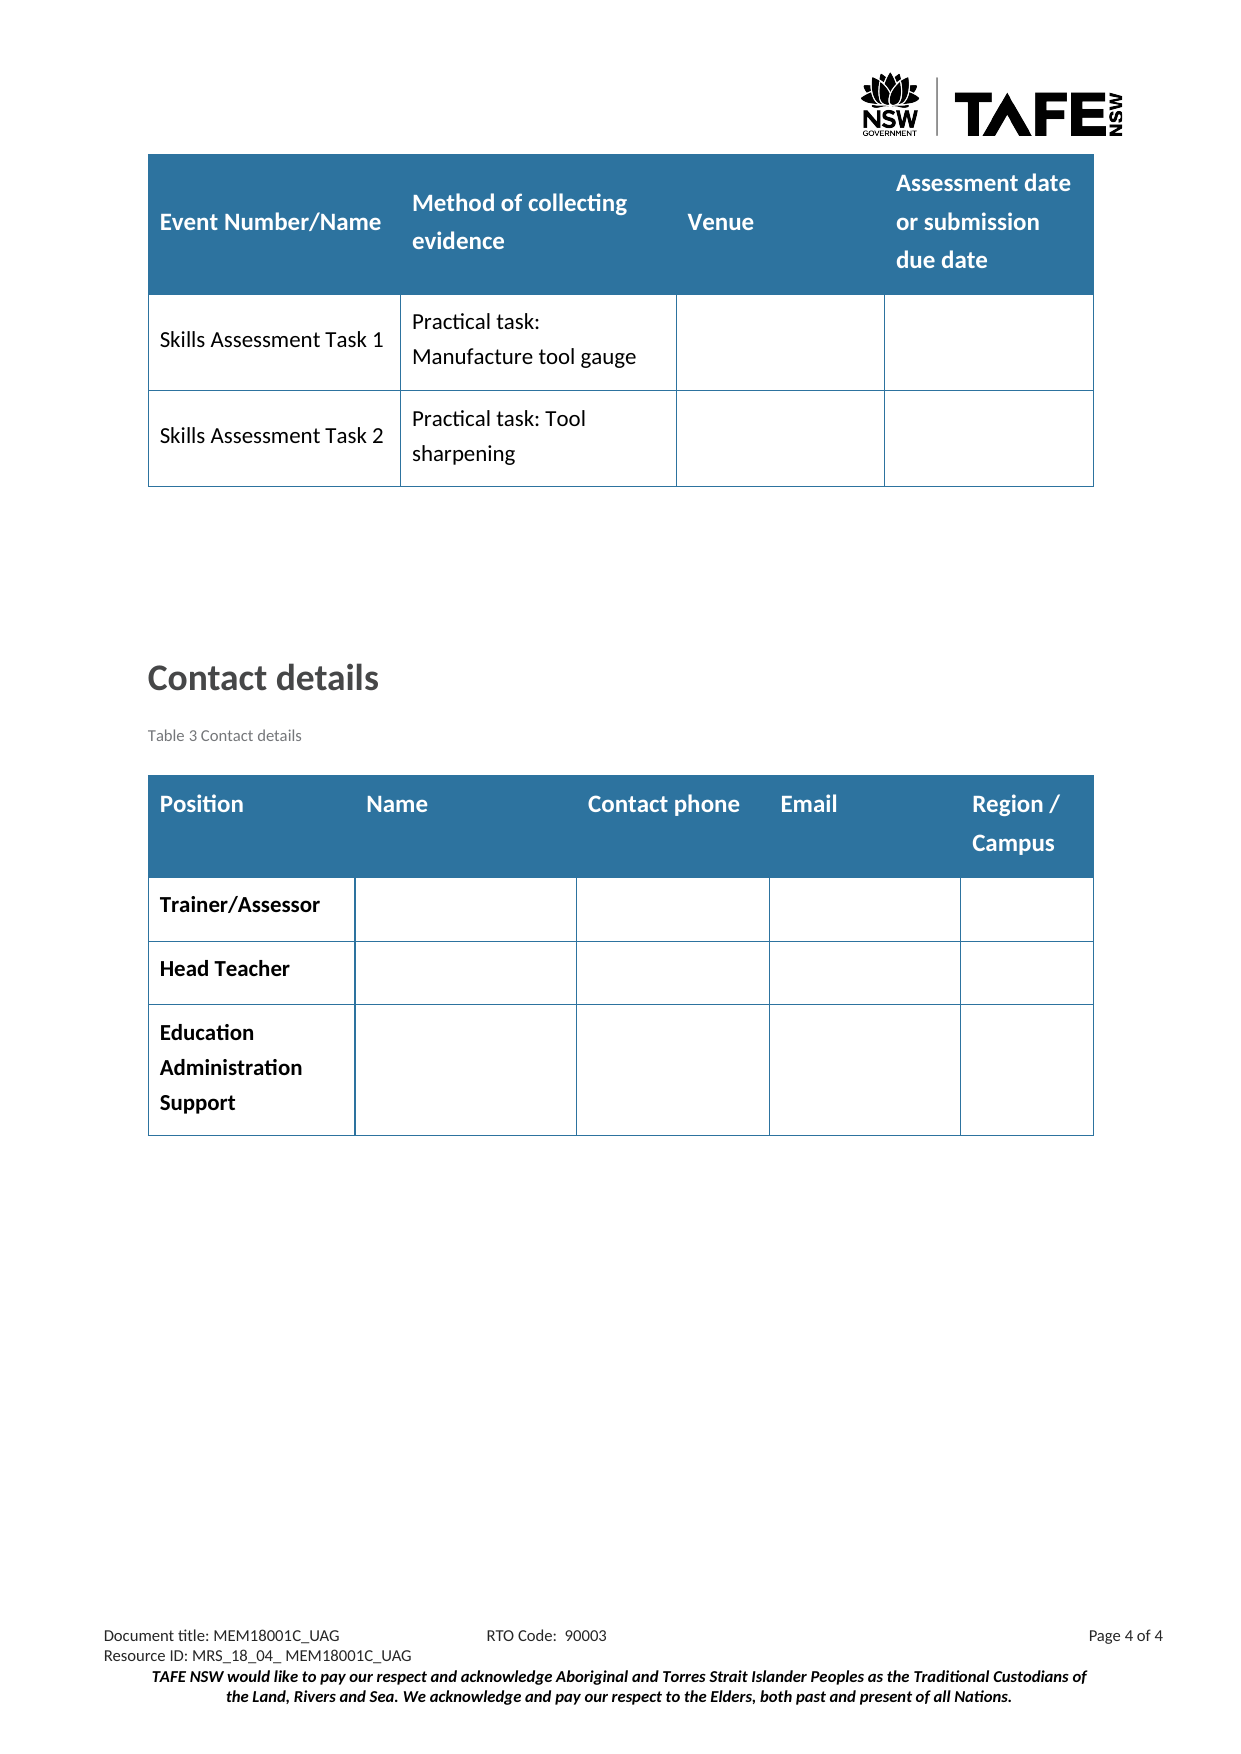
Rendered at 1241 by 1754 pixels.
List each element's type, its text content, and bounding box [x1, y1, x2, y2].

table_cell Skills Assessment Task 2 [149, 391, 400, 486]
table_cell [770, 1005, 960, 1135]
table_header Assessment date or submission due date [885, 155, 1093, 294]
table_cell [577, 942, 769, 1004]
table_header Name [356, 776, 576, 877]
table_cell [961, 942, 1093, 1004]
table_cell [356, 942, 576, 1004]
table_cell Practical task: Tool sharpening [401, 391, 676, 486]
table_header Email [770, 776, 960, 877]
table_cell [677, 295, 884, 390]
table_cell [885, 295, 1093, 390]
table_cell Education Administration Support [149, 1005, 354, 1135]
table_header Position [149, 776, 354, 877]
table_cell [961, 1005, 1093, 1135]
table_header Method of collecting evidence [401, 155, 676, 294]
table_header Venue [677, 155, 884, 294]
picture [861, 71, 1123, 137]
table_cell [356, 1005, 576, 1135]
text Table 3 Contact details [148, 725, 1092, 745]
table_cell [677, 391, 884, 486]
table_header Event Number/Name [149, 155, 400, 294]
table_cell Practical task: Manufacture tool gauge [401, 295, 676, 390]
table_cell [770, 942, 960, 1004]
table_header Contact phone [577, 776, 769, 877]
table_cell [961, 878, 1093, 941]
table_cell Head Teacher [149, 942, 354, 1004]
table_cell [770, 878, 960, 941]
table_cell [577, 1005, 769, 1135]
table_cell [356, 878, 576, 941]
table_cell Trainer/Assessor [149, 878, 354, 941]
table_cell Skills Assessment Task 1 [149, 295, 400, 390]
table_cell [577, 878, 769, 941]
table_cell [885, 391, 1093, 486]
table_header Region / Campus [961, 776, 1093, 877]
subtitle Contact details [148, 654, 1092, 700]
